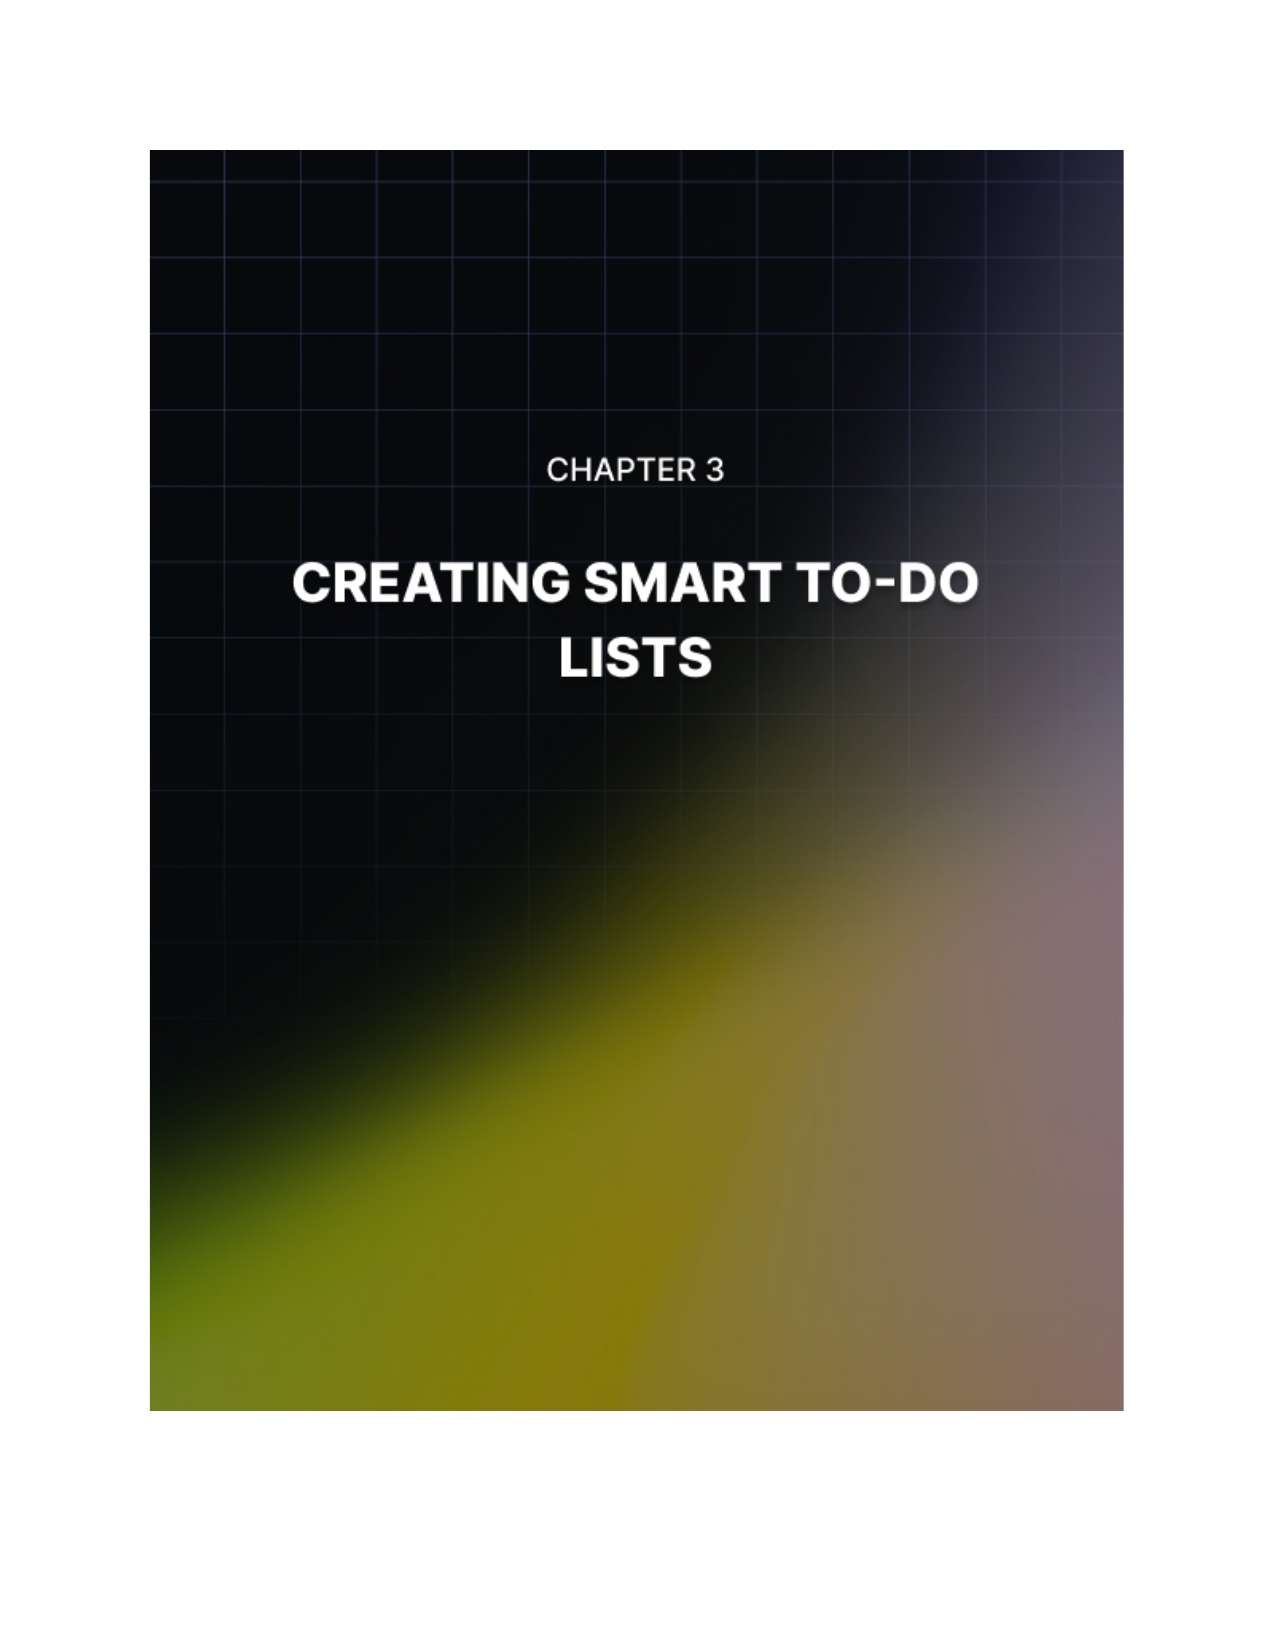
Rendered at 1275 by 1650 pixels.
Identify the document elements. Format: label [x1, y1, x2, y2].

picture [149, 150, 1124, 1411]
